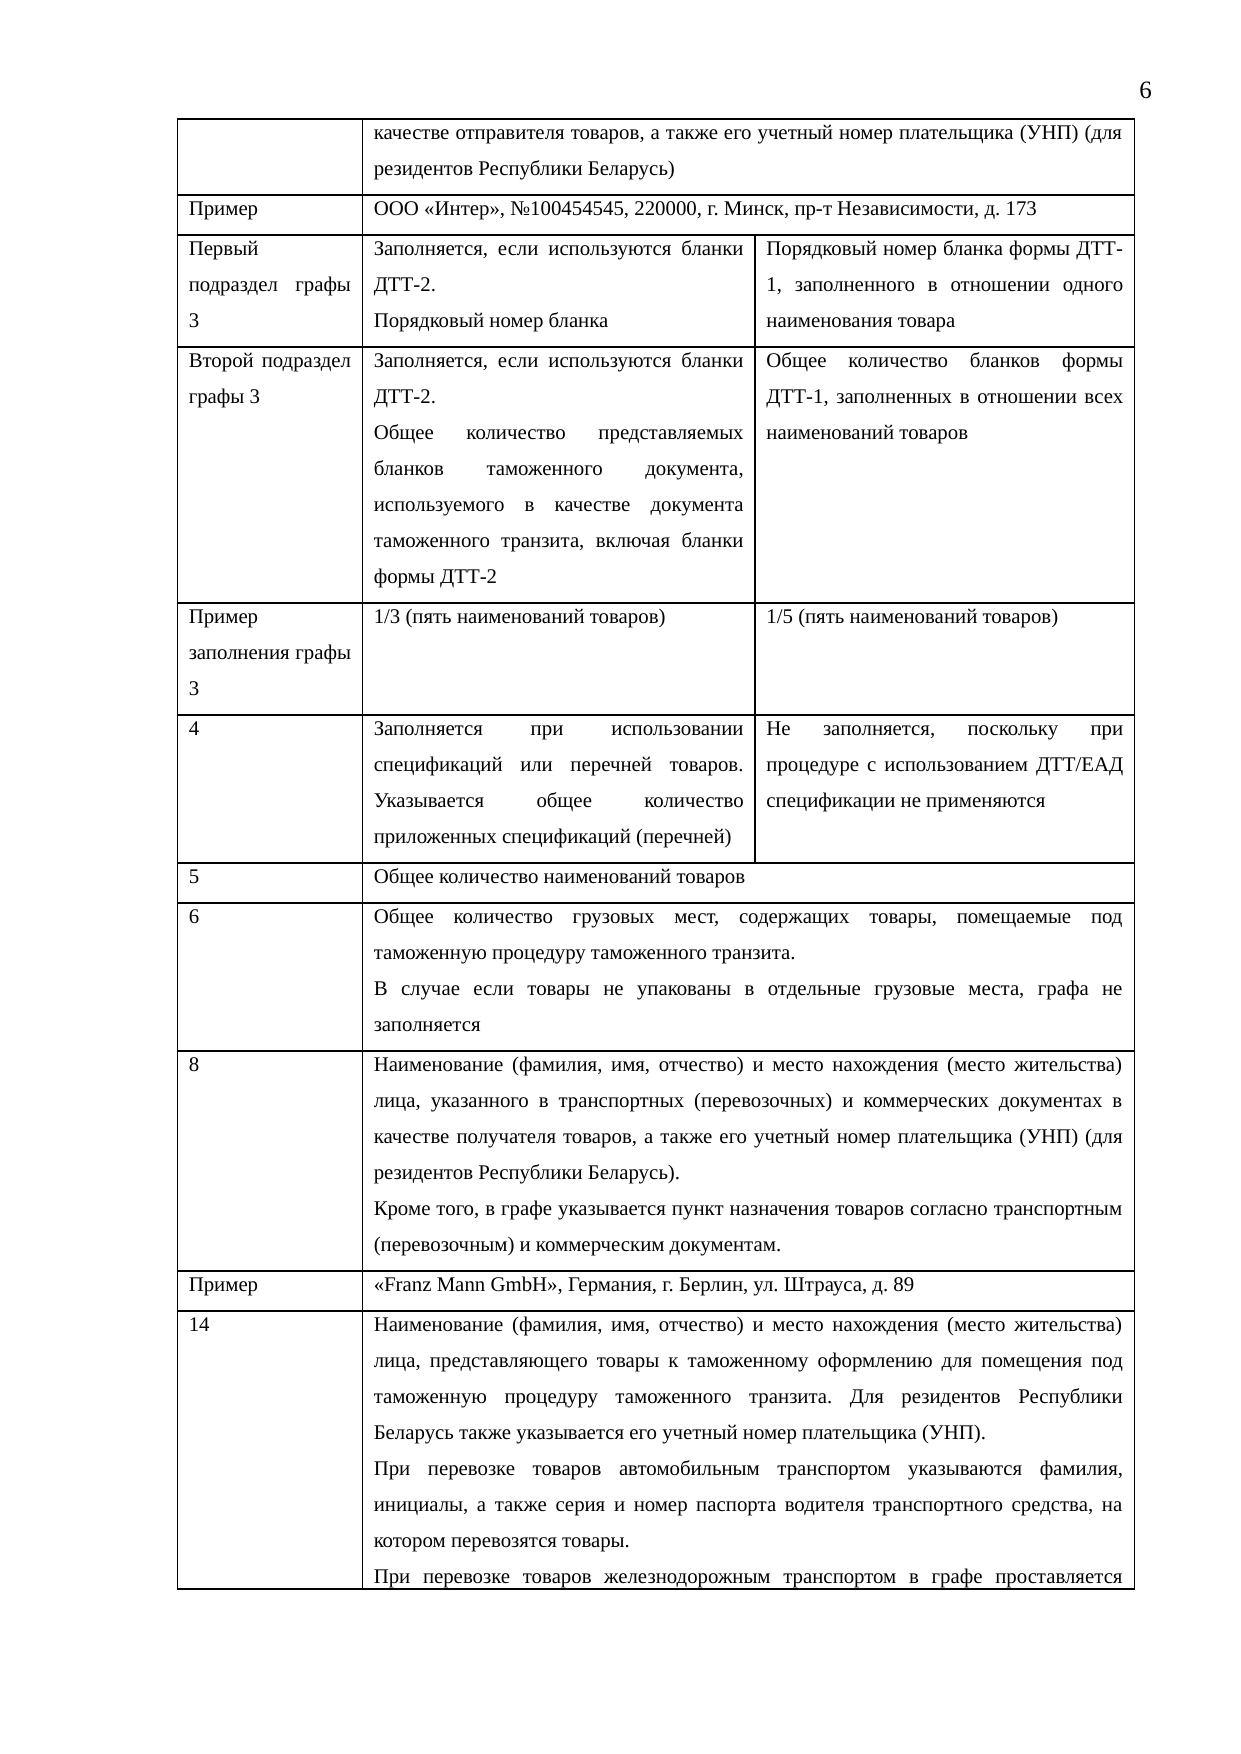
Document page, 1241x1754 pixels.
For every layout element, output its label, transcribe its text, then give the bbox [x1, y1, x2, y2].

table_cell Пример [178, 1272, 362, 1310]
table_cell «Franz Mann GmbH», Германия, г. Берлин, ул. Штрауса, д. 89 [363, 1272, 1134, 1310]
table_cell Наименование (фамилия, имя, отчество) и место нахождения (место жительства) лица, указанного в транспортных (перевозочных) и коммерческих документах в качестве получателя товаров, а также его учетный номер плательщика (УНП) (для резидентов Республики Беларусь). Кроме того, в графе указывается пункт назначения товаров согласно транспортным (перевозочным) и коммерческим документам. [363, 1052, 1134, 1270]
table_cell Общее количество бланков формы ДТТ-1, заполненных в отношении всех наименований товаров [756, 348, 1134, 602]
table_cell Второй подраздел графы 3 [178, 348, 362, 602]
table_cell 1/3 (пять наименований товаров) [363, 604, 754, 714]
table_cell Заполняется, если используются бланки ДТТ-2. Общее количество представляемых бланков таможенного документа, используемого в качестве документа таможенного транзита, включая бланки формы ДТТ-2 [363, 348, 754, 602]
table_cell 6 [178, 904, 362, 1050]
table_cell 1/5 (пять наименований товаров) [756, 604, 1134, 714]
table_cell Порядковый номер бланка формы ДТТ-1, заполненного в отношении одного наименования товара [756, 236, 1134, 346]
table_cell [363, 120, 1134, 194]
table_cell Общее количество наименований товаров [363, 864, 1134, 902]
table_cell Пример заполнения графы 3 [178, 604, 362, 714]
table_cell Заполняется, если используются бланки ДТТ-2. Порядковый номер бланка [363, 236, 754, 346]
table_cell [363, 1312, 1134, 1588]
table_cell 4 [178, 716, 362, 862]
table_cell 14 [178, 1312, 362, 1588]
table_cell ООО «Интер», №100454545, 220000, г. Минск, пр-т Независимости, д. 173 [363, 196, 1134, 234]
table_cell 2 [178, 120, 362, 194]
table_cell Пример [178, 196, 362, 234]
table_cell Заполняется при использовании спецификаций или перечней товаров. Указывается общее количество приложенных спецификаций (перечней) [363, 716, 754, 862]
table_cell Первый подраздел графы 3 [178, 236, 362, 346]
table_cell 5 [178, 864, 362, 902]
table_cell 8 [178, 1052, 362, 1270]
table_cell Общее количество грузовых мест, содержащих товары, помещаемые под таможенную процедуру таможенного транзита. В случае если товары не упакованы в отдельные грузовые места, графа не заполняется [363, 904, 1134, 1050]
table_cell Не заполняется, поскольку при процедуре с использованием ДТТ/ЕАД спецификации не применяются [756, 716, 1134, 862]
